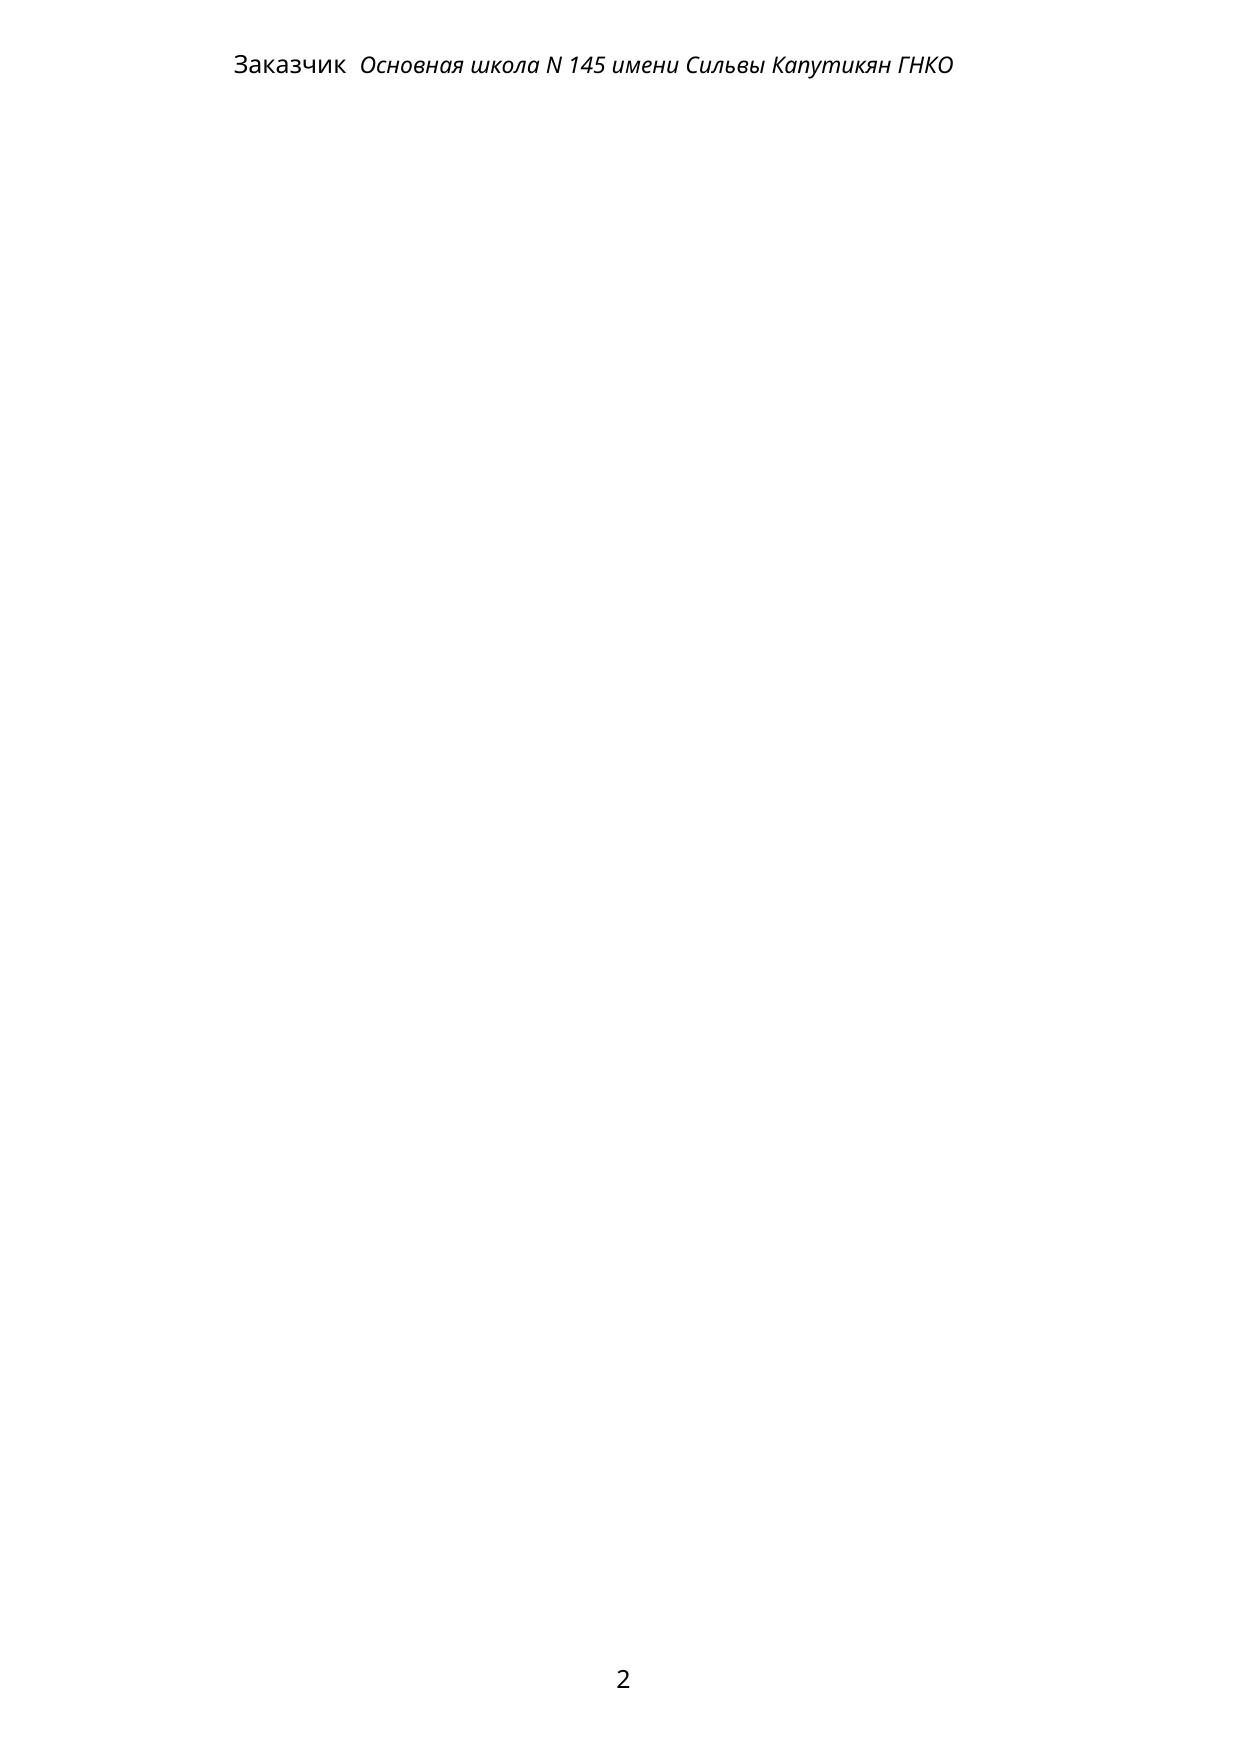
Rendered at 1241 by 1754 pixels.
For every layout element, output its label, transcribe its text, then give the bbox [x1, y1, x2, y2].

text Заказчик Основная школа N 145 имени Сильвы Капутикян ГНКО [233, 47, 1191, 81]
